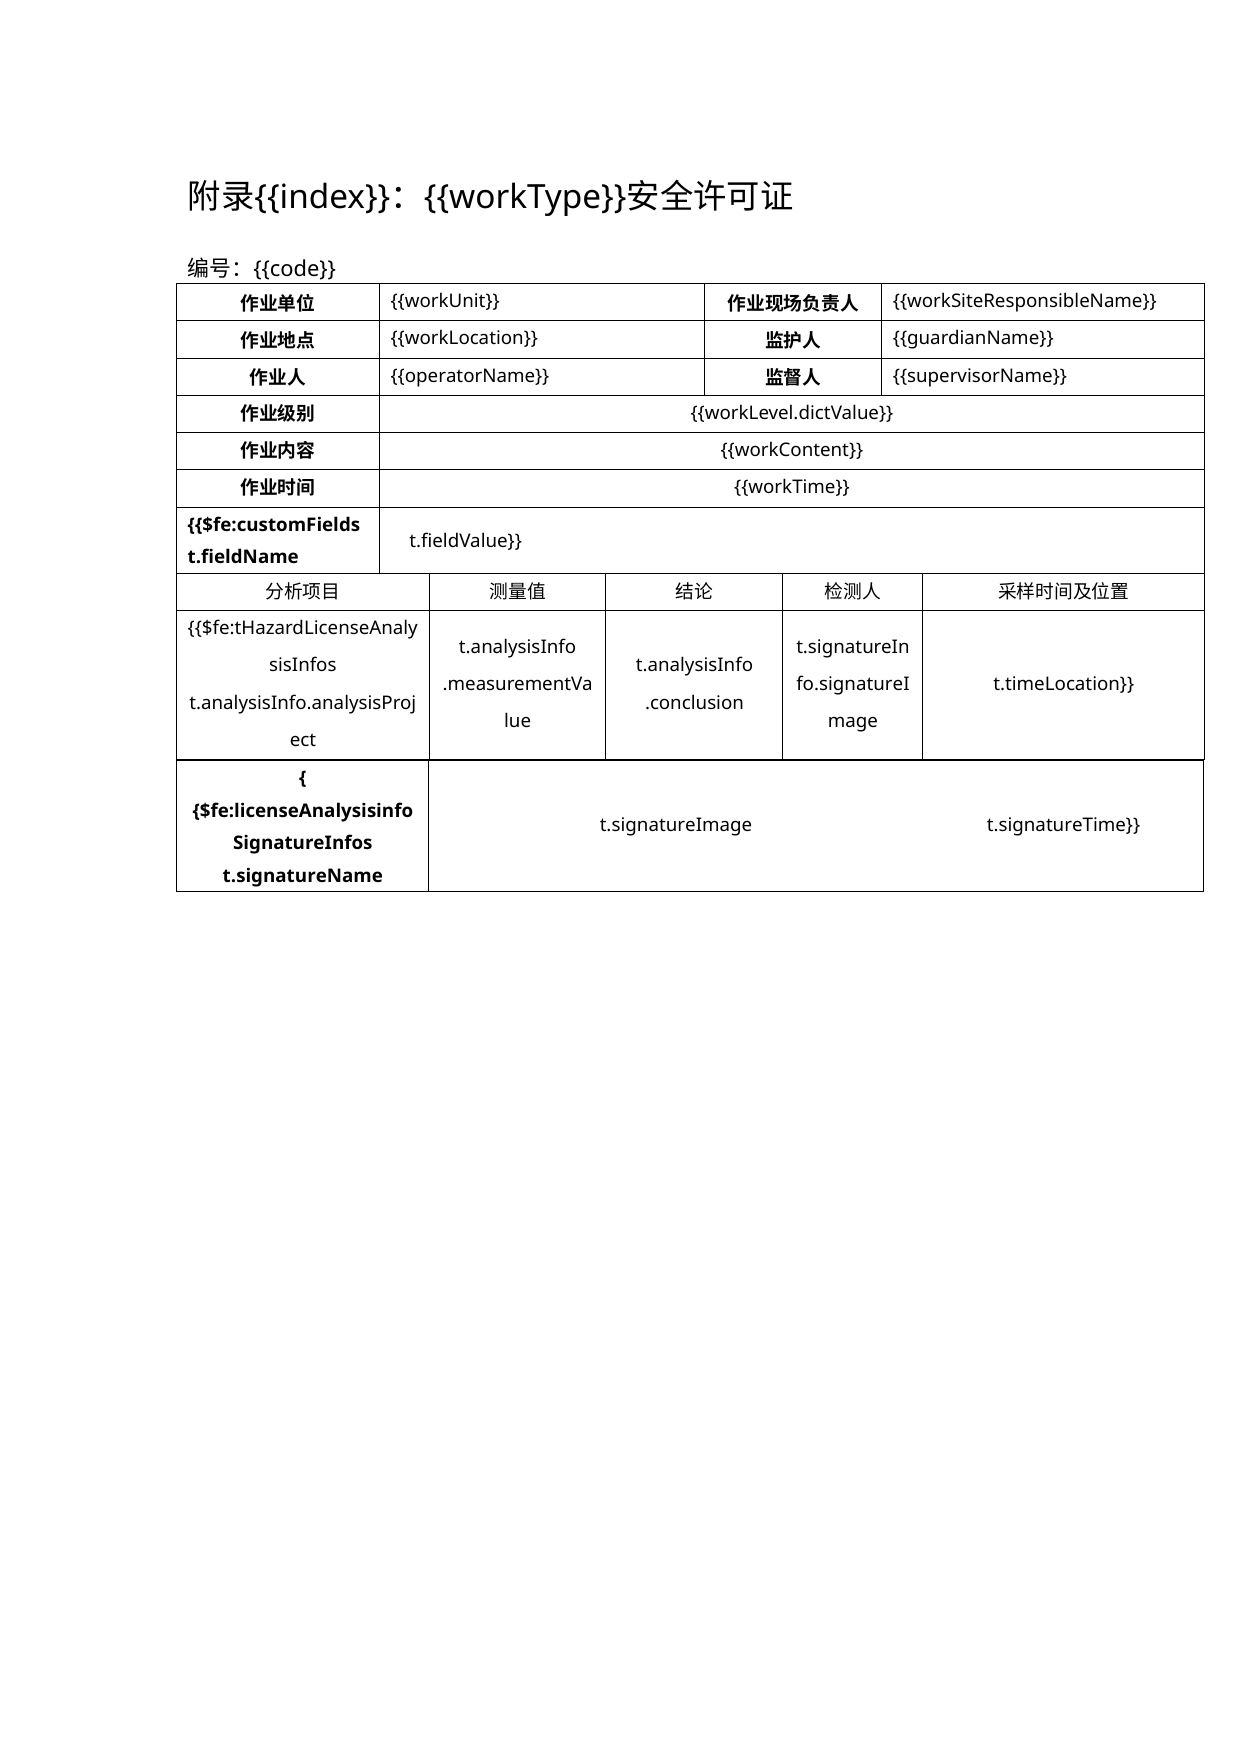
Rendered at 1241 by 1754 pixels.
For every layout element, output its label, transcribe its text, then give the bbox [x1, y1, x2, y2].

table_cell t.analysisInfo.measurementValue [430, 611, 605, 759]
table_header {{workSiteResponsibleName}} [882, 284, 1204, 320]
text 编号：{{code}} [187, 251, 1053, 283]
table_header {{workUnit}} [380, 284, 704, 320]
table_header t.signatureImage [429, 761, 923, 891]
table_cell 测量值 [430, 574, 605, 610]
table_cell {{workContent}} [380, 433, 1204, 469]
table_cell {{guardianName}} [882, 321, 1204, 357]
table_header 作业现场负责人 [705, 284, 881, 320]
table_cell 结论 [606, 574, 782, 610]
table_cell {{supervisorName}} [882, 359, 1204, 395]
table_cell 作业时间 [177, 470, 379, 507]
subtitle 附录{{index}}：{{workType}}安全许可证 [187, 162, 1053, 227]
table_cell 检测人 [783, 574, 922, 610]
table_cell 分析项目 [177, 574, 429, 610]
table_cell {{workTime}} [380, 470, 1204, 507]
table_cell {{workLocation}} [380, 321, 704, 357]
table_header t.signatureTime}} [923, 761, 1203, 891]
table_cell 作业地点 [177, 321, 379, 357]
table_cell t.signatureInfo.signatureImage [783, 611, 922, 759]
table_cell 作业内容 [177, 433, 379, 469]
table_cell t.fieldValue}} [380, 508, 1204, 573]
table_cell {{operatorName}} [380, 359, 704, 395]
table_header {{$fe:licenseAnalysisinfoSignatureInfos t.signatureName [177, 761, 428, 891]
table_cell 作业人 [177, 359, 379, 395]
table_cell 采样时间及位置 [923, 574, 1204, 610]
table_cell t.analysisInfo.conclusion [606, 611, 782, 759]
table_cell {{$fe:customFields t.fieldName [177, 508, 379, 573]
table_cell {{workLevel.dictValue}} [380, 396, 1204, 432]
table_cell {{$fe:tHazardLicenseAnalysisInfos t.analysisInfo.analysisProject [177, 611, 429, 759]
table_cell 监督人 [705, 359, 881, 395]
table_cell t.timeLocation}} [923, 611, 1204, 759]
table_header 作业单位 [177, 284, 379, 320]
table_cell 监护人 [705, 321, 881, 357]
table_cell 作业级别 [177, 396, 379, 432]
